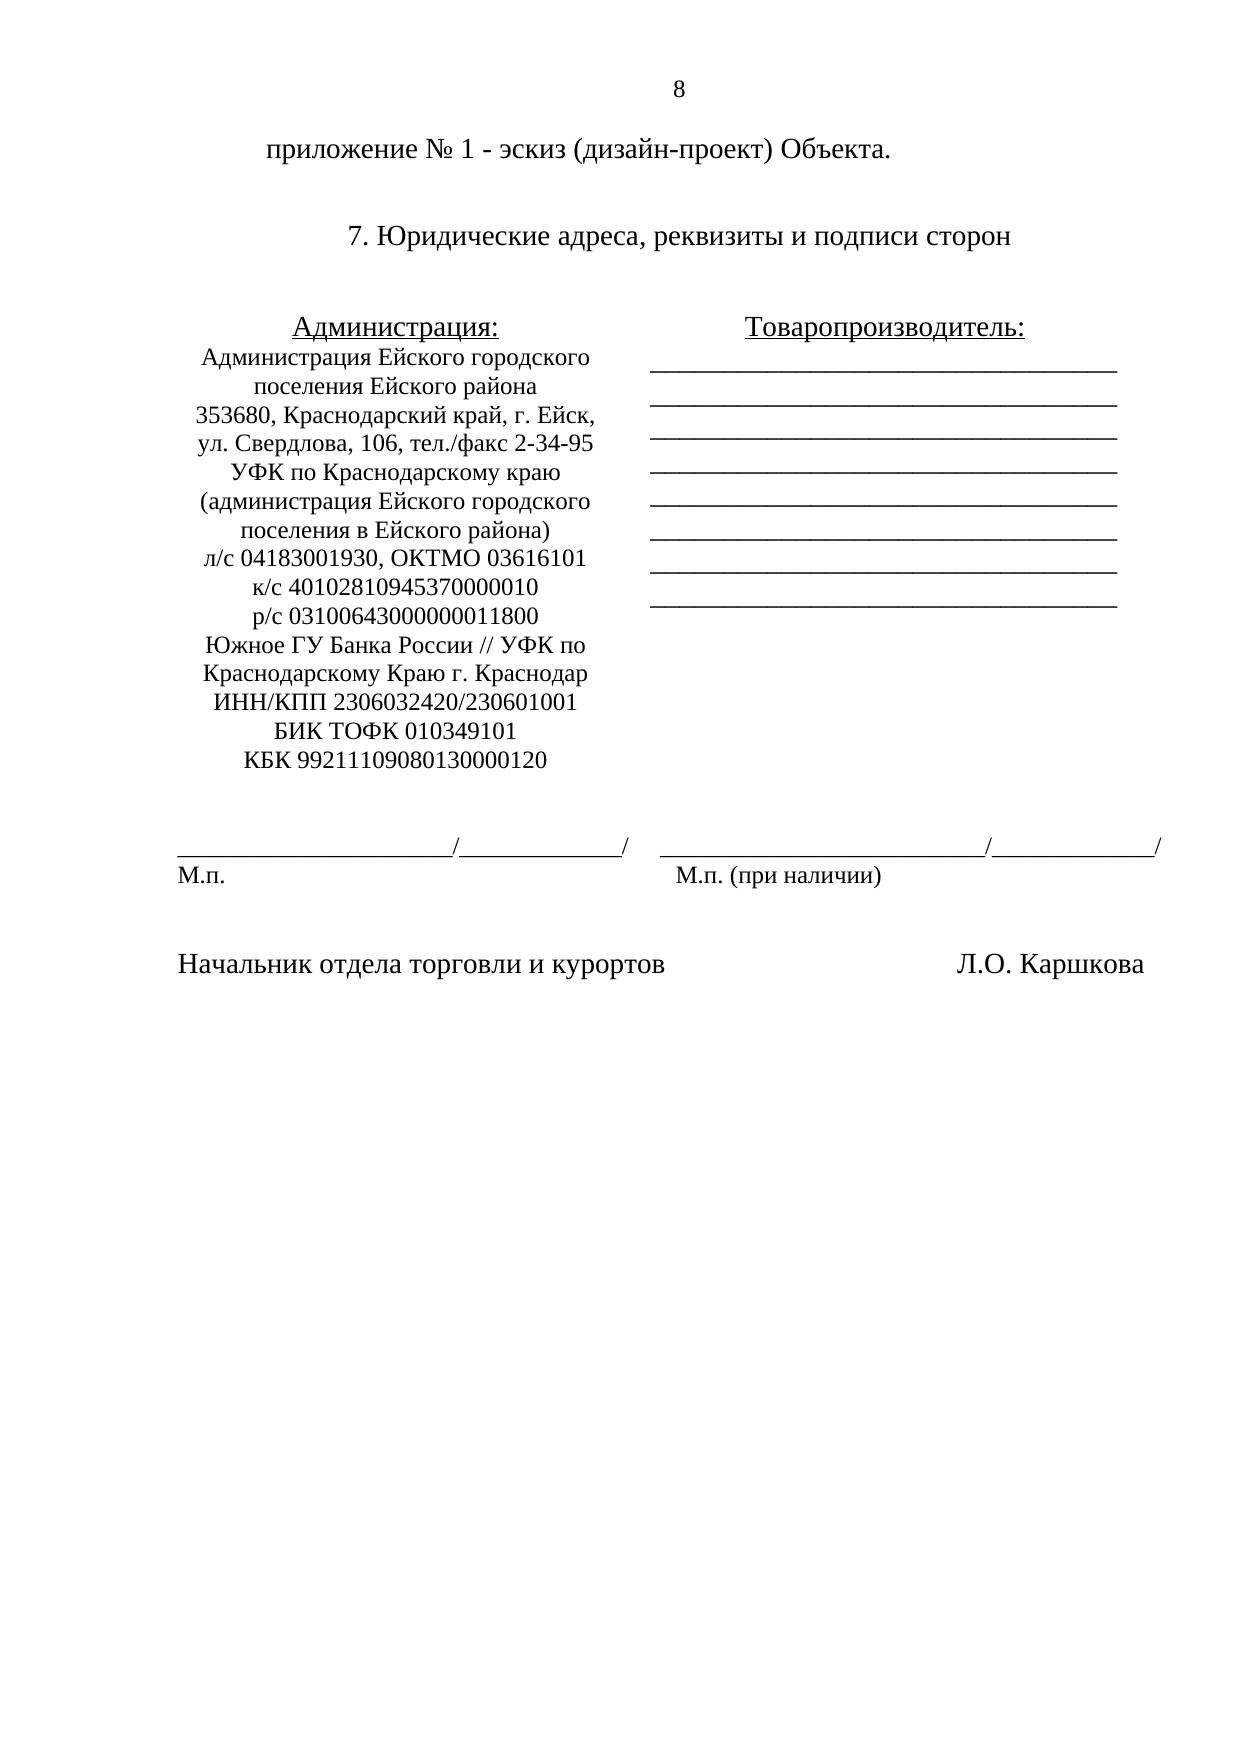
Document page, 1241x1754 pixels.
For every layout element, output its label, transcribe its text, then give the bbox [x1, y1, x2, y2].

text Начальник отдела торговли и курортов Л.О. Каршкова [177, 946, 1181, 979]
table_header Администрация: Администрация Ейского городского поселения Ейского района 353680, Краснодарский край, г. Ейск, ул. Свердлова, 106, тел./факс 2-34-95 УФК по Краснодарскому краю (администрация Ейского городского поселения в Ейского района) л/с 04183001930, ОКТМО 03616101 к/с 40102810945370000010 р/с 03100643000000011800 Южное ГУ Банка России // УФК по Краснодарскому Краю г. Краснодар ИНН/КПП 2306032420/230601001 БИК ТОФК 010349101 КБК 99211109080130000120 [166, 309, 639, 802]
text М.п. М.п. (при наличии) [177, 860, 1181, 888]
text 7. Юридические адреса, реквизиты и подписи сторон [177, 218, 1181, 251]
text ______________________/_____________/ __________________________/_____________/ [177, 831, 1181, 860]
table_header Товаропроизводитель: ________________________________ ________________________________ ________________________________________________________________________________________________________________________________ ________________________________ ________________________________ [639, 309, 1145, 802]
text приложение № 1 - эскиз (дизайн-проект) Объекта. [177, 131, 1181, 165]
